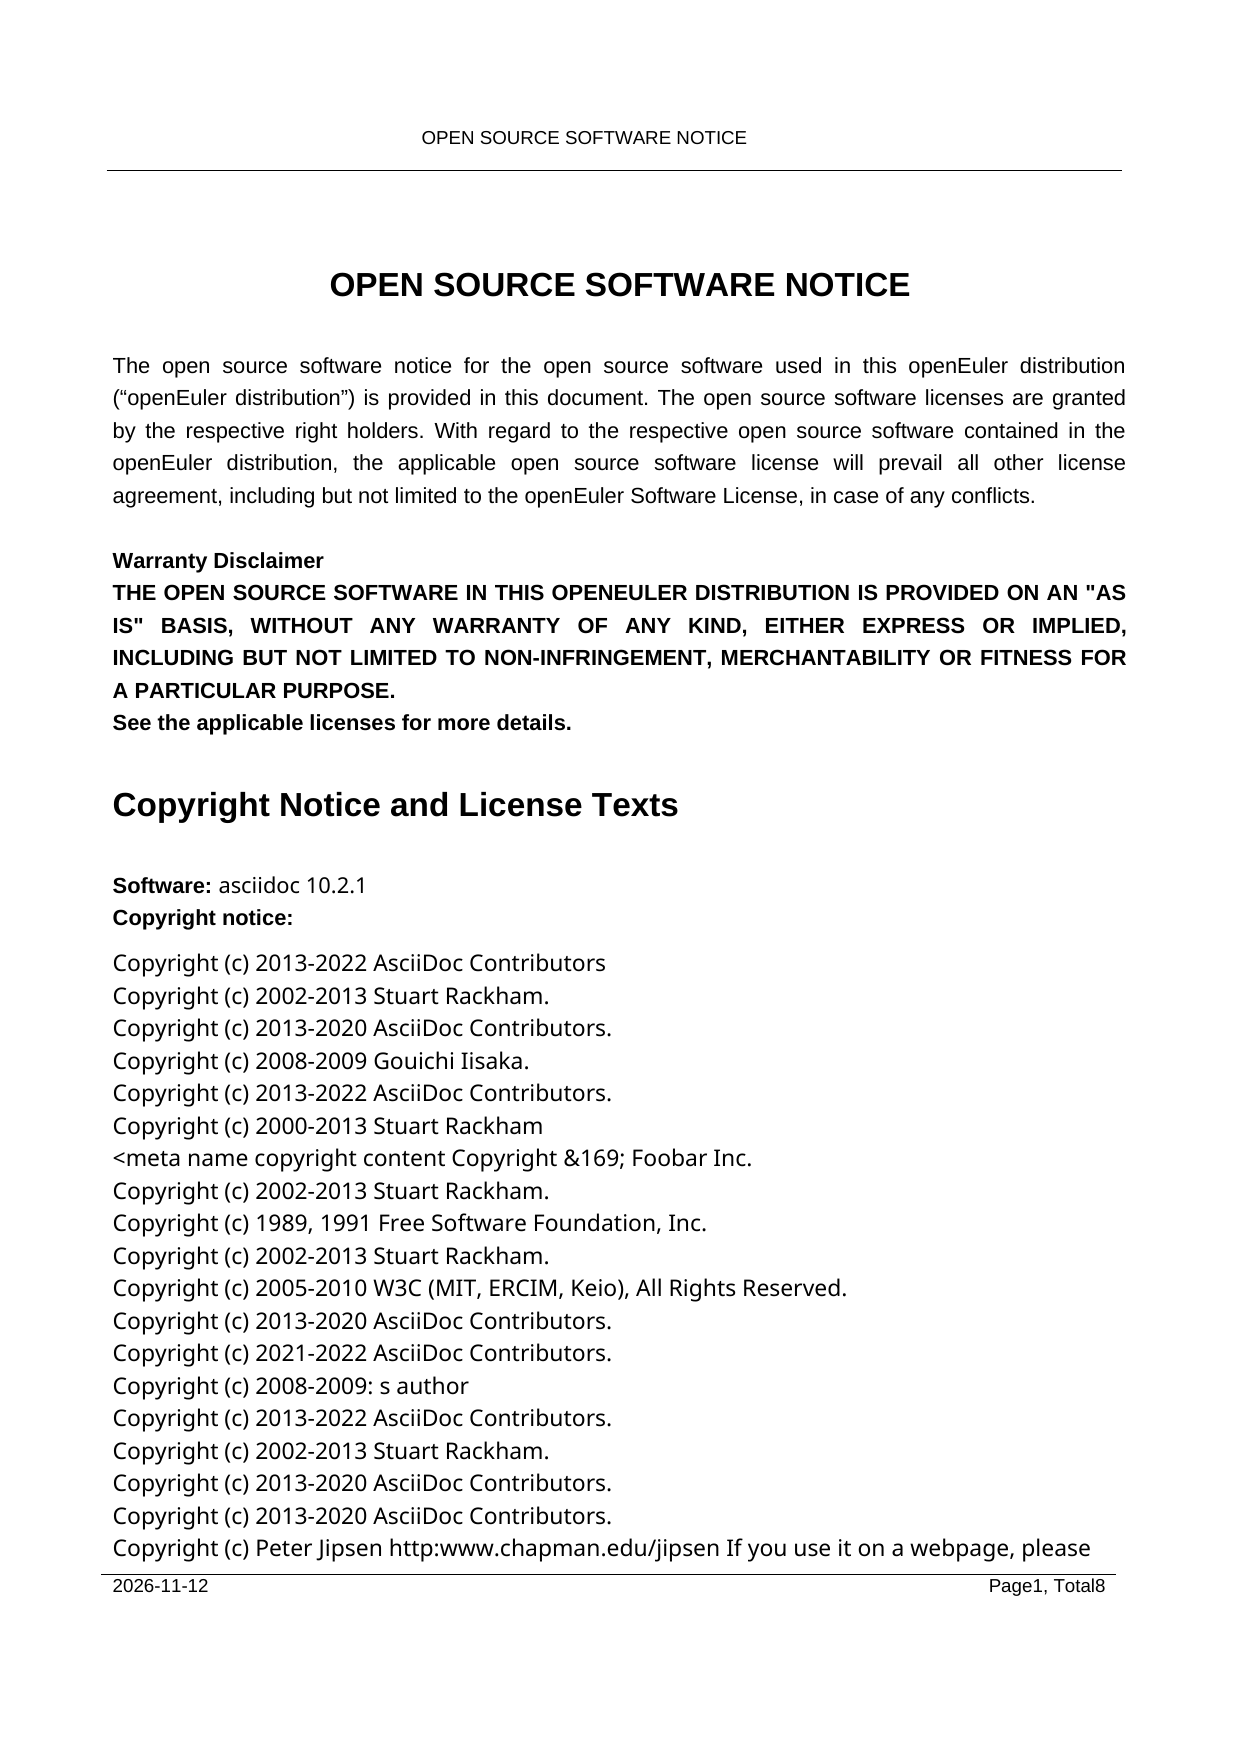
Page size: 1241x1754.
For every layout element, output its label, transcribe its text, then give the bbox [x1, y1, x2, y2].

text Warranty Disclaimer [112, 544, 1128, 576]
text The open source software notice for the open source software used in this openEuler distribution (“openEuler distribution”) is provided in this document. The open source software licenses are granted by the respective right holders. With regard to the respective open source software contained in the openEuler distribution, the applicable open source software license will prevail all other license agreement, including but not limited to the openEuler Software License, in case of any conflicts. [112, 349, 1128, 511]
text Copyright Notice and License Texts [112, 771, 1128, 836]
text THE OPEN SOURCE SOFTWARE IN THIS OPENEULER DISTRIBUTION IS PROVIDED ON AN "AS IS" BASIS, WITHOUT ANY WARRANTY OF ANY KIND, EITHER EXPRESS OR IMPLIED, INCLUDING BUT NOT LIMITED TO NON-INFRINGEMENT, MERCHANTABILITY OR FITNESS FOR A PARTICULAR PURPOSE. See the applicable licenses for more details. [112, 576, 1128, 739]
text OPEN SOURCE SOFTWARE NOTICE [112, 251, 1128, 316]
text Copyright notice: [112, 901, 1128, 934]
title Software: asciidoc 10.2.1 [112, 869, 1128, 901]
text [112, 947, 1128, 1564]
